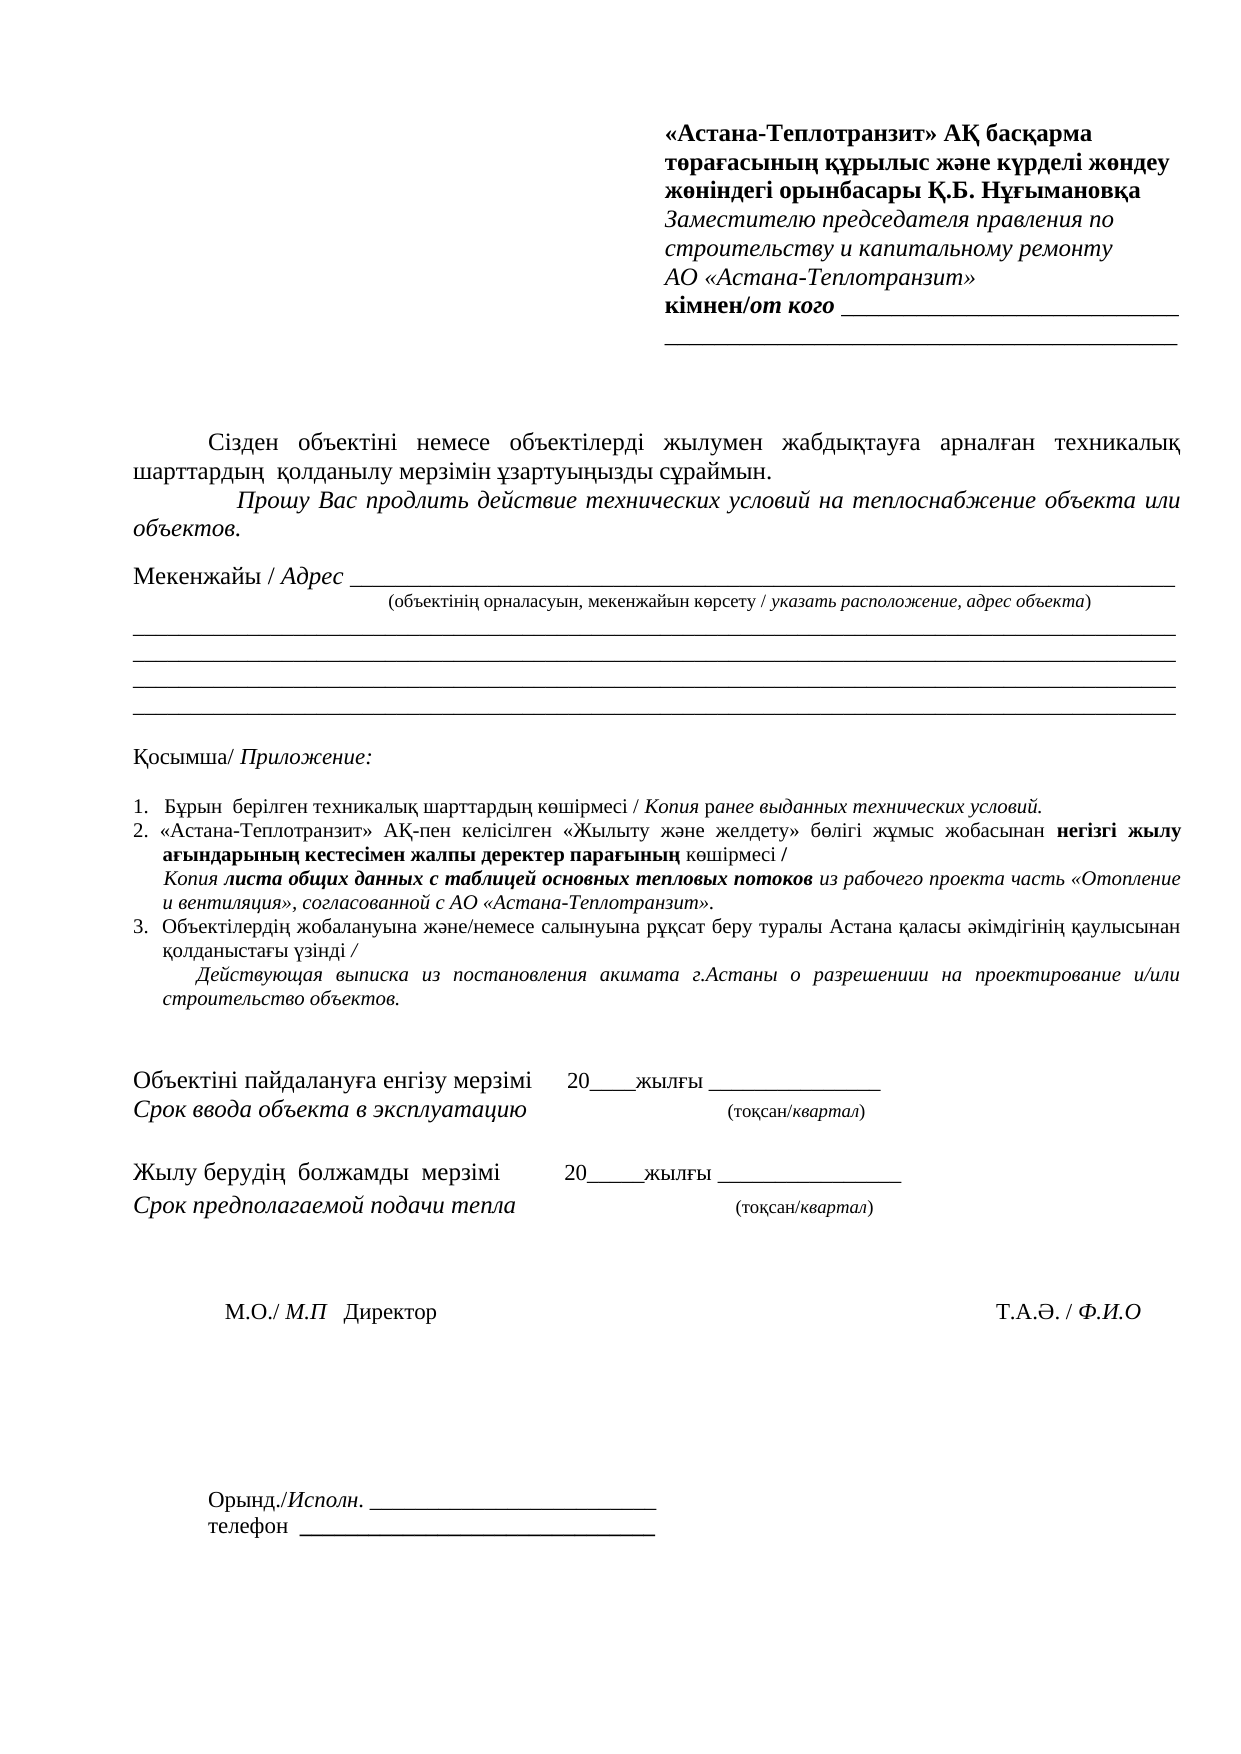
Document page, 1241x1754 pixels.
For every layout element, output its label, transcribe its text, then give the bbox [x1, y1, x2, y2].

text телефон _______________________________ [133, 1512, 1181, 1538]
text Прошу Вас продлить действие технических условий на теплоснабжение объекта или объектов. [133, 485, 1181, 542]
text ____________________________________________________________________________________________________________________________________________________________________________________________________________________________________________________________________________________________________________________________________________________________________________ [133, 612, 1181, 717]
text Қосымша/ Приложение: [133, 743, 1181, 770]
text Срок предполагаемой подачи тепла (тоқсан/квартал) [133, 1191, 1181, 1219]
text М.О./ М.П Директор Т.А.Ә. / Ф.И.О [133, 1298, 1181, 1325]
text Жылу берудің болжамды мерзімі 20_____жылғы ________________ [133, 1157, 1181, 1186]
text Объектіні пайдалануға енгізу мерзімі 20____жылғы _______________ [133, 1066, 1181, 1094]
text кімнен/от кого ___________________________ [664, 291, 1181, 319]
text Заместителю председателя правления по строительству и капитальному ремонту [664, 204, 1181, 262]
text 2. «Астана-Теплотранзит» АҚ-пен келісілген «Жылыту және желдету» бөлігі жұмыс жобасынан негізгі жылу ағындарының кестесімен жалпы деректер парағының көшірмесі / [133, 818, 1181, 866]
text _________________________________________ [664, 319, 1181, 348]
text Копия листа общих данных с таблицей основных тепловых потоков из рабочего проекта часть «Отопление и вентиляция», согласованной с АО «Астана-Теплотранзит». [133, 866, 1181, 914]
list Действующая выписка из постановления акимата г.Астаны о разрешениии на проектирование и/или строительство объектов. [133, 962, 1181, 1010]
text Срок ввода объекта в эксплуатацию (тоқсан/квартал) [133, 1094, 1181, 1123]
text (объектінің орналасуын, мекенжайын көрсету / указать расположение, адрес объекта) [133, 590, 1181, 612]
text 1. Бұрын берілген техникалық шарттардың көшірмесі / Копия ранее выданных технических условий. [133, 794, 1181, 818]
text Орынд./Исполн. _________________________ [133, 1486, 1181, 1512]
text Мекенжайы / Адрес ________________________________________________________________________ [133, 561, 1181, 590]
text «Астана-Теплотранзит» АҚ басқарма төрағасының құрылыс және күрделі жөндеу жөніндегі орынбасары Қ.Б. Нұғымановқа [664, 118, 1181, 204]
text АО «Астана-Теплотранзит» [664, 262, 1181, 291]
text Сізден объектіні немесе объектілерді жылумен жабдықтауға арналған техникалық шарттардың қолданылу мерзімін ұзартуыңызды сұраймын. [133, 427, 1181, 485]
list 3. Объектілердің жобалануына және/немесе салынуына рұқсат беру туралы Астана қаласы әкімдігінің қаулысынан қолданыстағы үзінді / [133, 914, 1181, 962]
